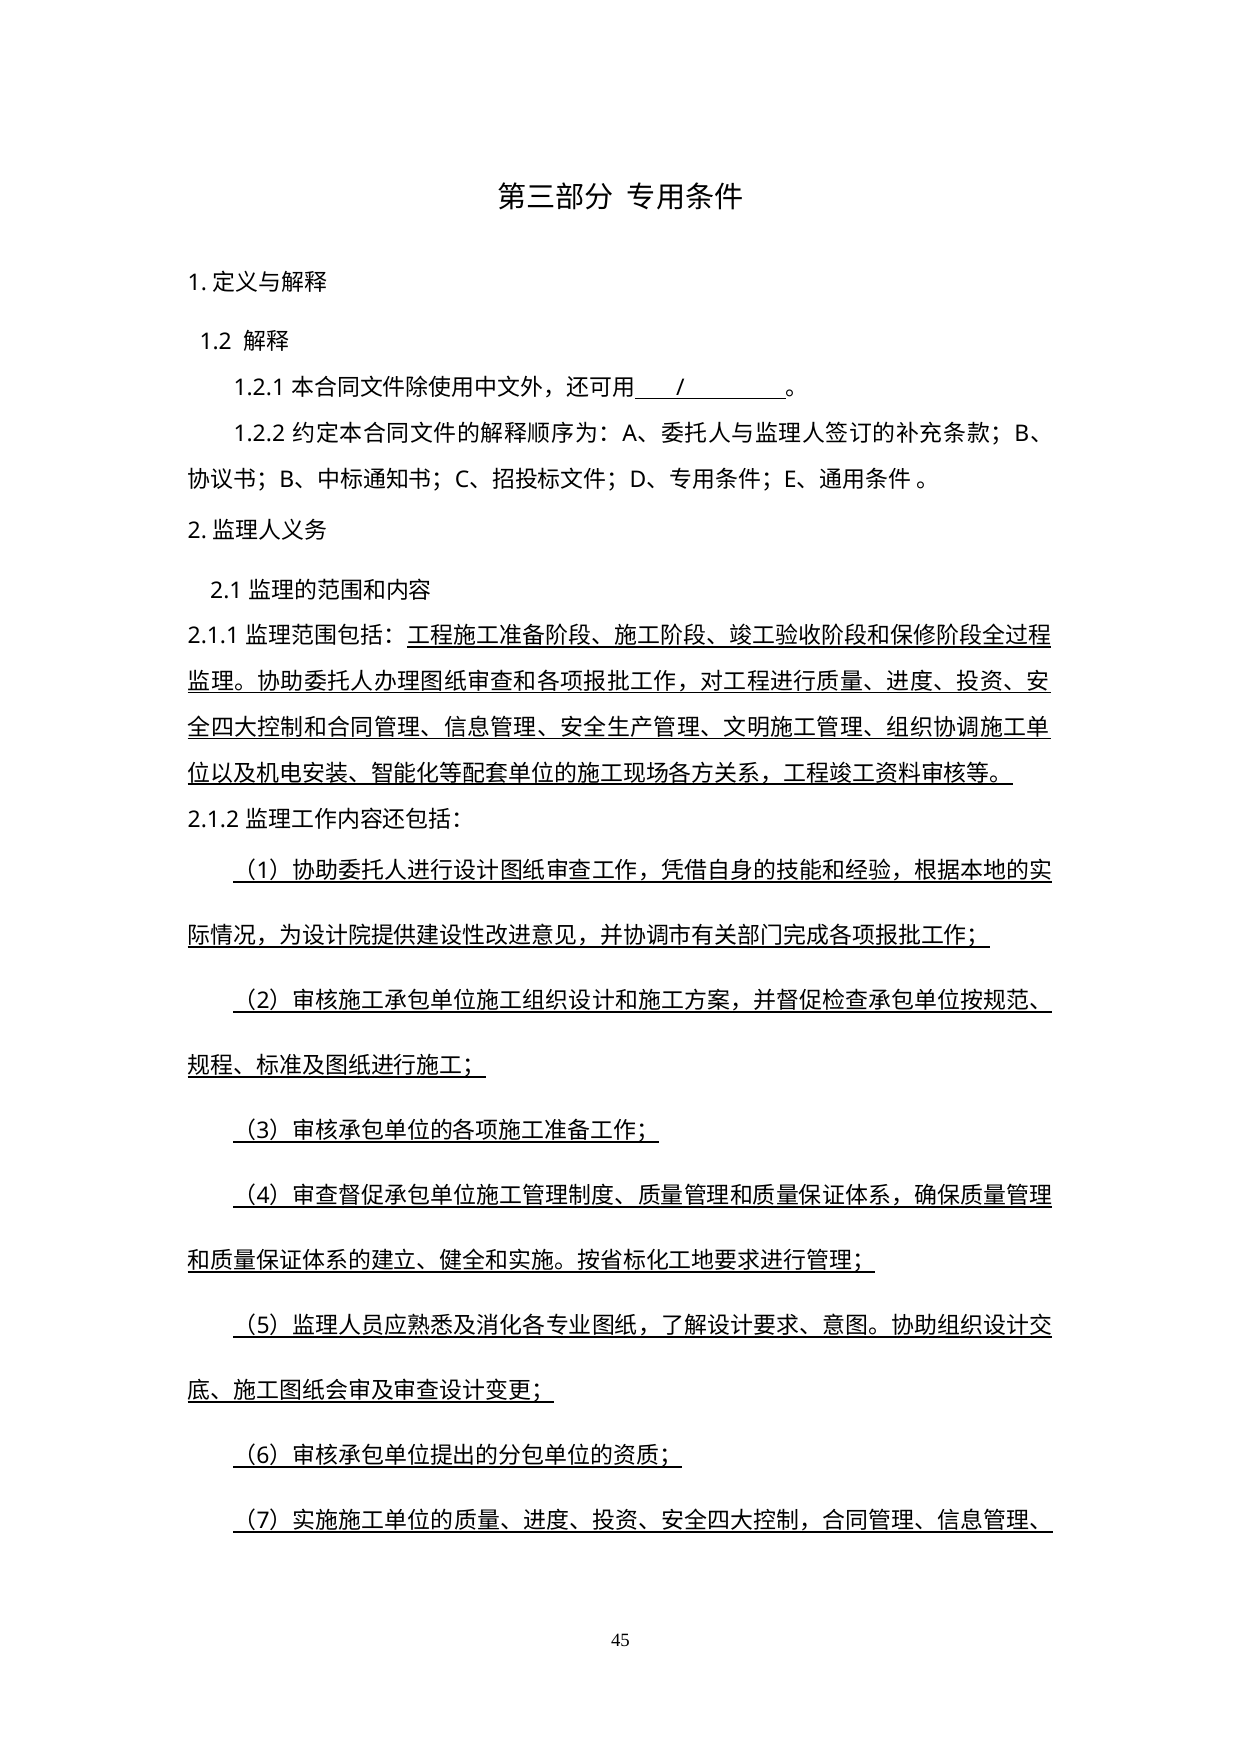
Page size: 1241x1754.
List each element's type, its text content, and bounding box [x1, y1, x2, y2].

text 1.2.2 约定本合同文件的解释顺序为：A、委托人与监理人签订的补充条款；B、协议书；B、中标通知书；C、招投标文件；D、专用条件；E、通用条件 。 [187, 405, 1053, 496]
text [187, 1486, 1053, 1551]
text 2.1.2 监理工作内容还包括： [187, 791, 1053, 836]
text 1.2 解释 [187, 313, 1053, 359]
text （3）审核承包单位的各项施工准备工作； [187, 1096, 1053, 1161]
text （4）审查督促承包单位施工管理制度、质量管理和质量保证体系，确保质量管理和质量保证体系的建立、健全和实施。按省标化工地要求进行管理； [187, 1161, 1053, 1291]
subtitle 1. 定义与解释 [187, 248, 1053, 313]
text （1）协助委托人进行设计图纸审查工作，凭借自身的技能和经验，根据本地的实际情况，为设计院提供建设性改进意见，并协调市有关部门完成各项报批工作； [187, 836, 1053, 966]
text （5）监理人员应熟悉及消化各专业图纸，了解设计要求、意图。协助组织设计交底、施工图纸会审及审查设计变更； [187, 1291, 1053, 1421]
text 2.1 监理的范围和内容 [187, 561, 1053, 607]
text （6）审核承包单位提出的分包单位的资质； [187, 1421, 1053, 1486]
subtitle 第三部分 专用条件 [187, 162, 1053, 227]
text 2.1.1 监理范围包括：工程施工准备阶段、施工阶段、竣工验收阶段和保修阶段全过程监理。协助委托人办理图纸审查和各项报批工作，对工程进行质量、进度、投资、安全四大控制和合同管理、信息管理、安全生产管理、文明施工管理、组织协调施工单位以及机电安装、智能化等配套单位的施工现场各方关系，工程竣工资料审核等。 [187, 607, 1053, 791]
subtitle 2. 监理人义务 [187, 496, 1053, 561]
text 1.2.1 本合同文件除使用中文外，还可用 / 。 [187, 359, 1053, 405]
text （2）审核施工承包单位施工组织设计和施工方案，并督促检查承包单位按规范、规程、标准及图纸进行施工； [187, 966, 1053, 1096]
